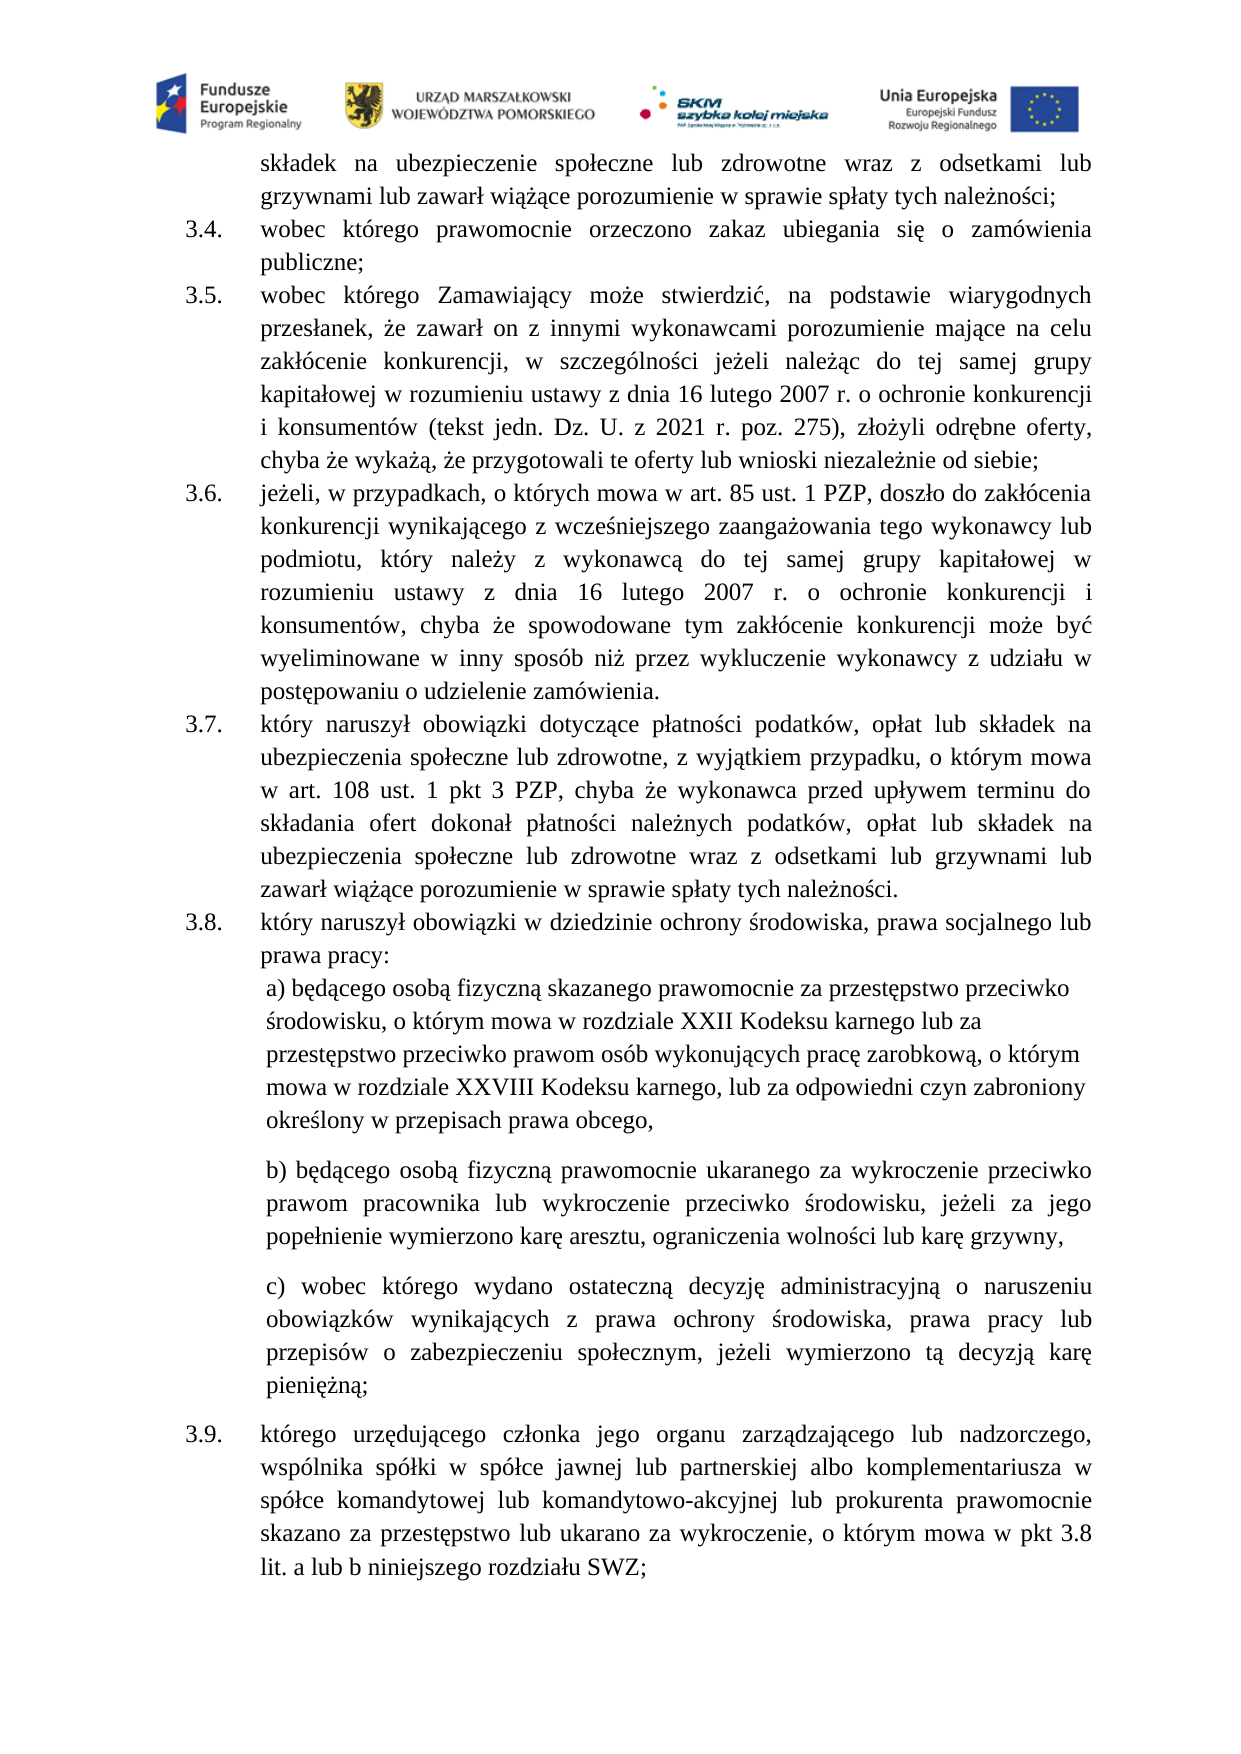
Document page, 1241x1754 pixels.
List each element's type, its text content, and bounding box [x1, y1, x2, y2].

list wobec którego prawomocnie orzeczono zakaz ubiegania się o zamówienia publiczne; [185, 214, 1093, 276]
text a) będącego osobą fizyczną skazanego prawomocnie za przestępstwo przeciwko środowisku, o którym mowa w rozdziale XXII Kodeksu karnego lub za przestępstwo przeciwko prawom osób wykonujących pracę zarobkową, o którym mowa w rozdziale XXVIII Kodeksu karnego, lub za odpowiedni czyn zabroniony określony w przepisach prawa obcego, [266, 973, 1093, 1134]
list którego urzędującego członka jego organu zarządzającego lub nadzorczego, wspólnika spółki w spółce jawnej lub partnerskiej albo komplementariusza w spółce komandytowej lub komandytowo-akcyjnej lub prokurenta prawomocnie skazano za przestępstwo lub ukarano za wykroczenie, o którym mowa w pkt 3.8 lit. a lub b niniejszego rozdziału SWZ; [185, 1419, 1093, 1580]
list który naruszył obowiązki w dziedzinie ochrony środowiska, prawa socjalnego lub prawa pracy: [185, 907, 1093, 969]
text c) wobec którego wydano ostateczną decyzję administracyjną o naruszeniu obowiązków wynikających z prawa ochrony środowiska, prawa pracy lub przepisów o zabezpieczeniu społecznym, jeżeli wymierzono tą decyzją karę pieniężną; [266, 1271, 1093, 1398]
list wobec którego Zamawiający może stwierdzić, na podstawie wiarygodnych przesłanek, że zawarł on z innymi wykonawcami porozumienie mające na celu zakłócenie konkurencji, w szczególności jeżeli należąc do tej samej grupy kapitałowej w rozumieniu ustawy z dnia 16 lutego 2007 r. o ochronie konkurencji i konsumentów (tekst jedn. Dz. U. z 2021 r. poz. 275), złożyli odrębne oferty, chyba że wykażą, że przygotowali te oferty lub wnioski niezależnie od siebie; [185, 280, 1093, 474]
list który naruszył obowiązki dotyczące płatności podatków, opłat lub składek na ubezpieczenia społeczne lub zdrowotne, z wyjątkiem przypadku, o którym mowa w art. 108 ust. 1 pkt 3 PZP, chyba że wykonawca przed upływem terminu do składania ofert dokonał płatności należnych podatków, opłat lub składek na ubezpieczenia społeczne lub zdrowotne wraz z odsetkami lub grzywnami lub zawarł wiążące porozumienie w sprawie spłaty tych należności. [185, 709, 1093, 903]
picture [147, 73, 1093, 148]
list jeżeli, w przypadkach, o których mowa w art. 85 ust. 1 PZP, doszło do zakłócenia konkurencji wynikającego z wcześniejszego zaangażowania tego wykonawcy lub podmiotu, który należy z wykonawcą do tej samej grupy kapitałowej w rozumieniu ustawy z dnia 16 lutego 2007 r. o ochronie konkurencji i konsumentów, chyba że spowodowane tym zakłócenie konkurencji może być wyeliminowane w inny sposób niż przez wykluczenie wykonawcy z udziału w postępowaniu o udzielenie zamówienia. [185, 478, 1093, 705]
text b) będącego osobą fizyczną prawomocnie ukaranego za wykroczenie przeciwko prawom pracownika lub wykroczenie przeciwko środowisku, jeżeli za jego popełnienie wymierzono karę aresztu, ograniczenia wolności lub karę grzywny, [266, 1155, 1093, 1250]
